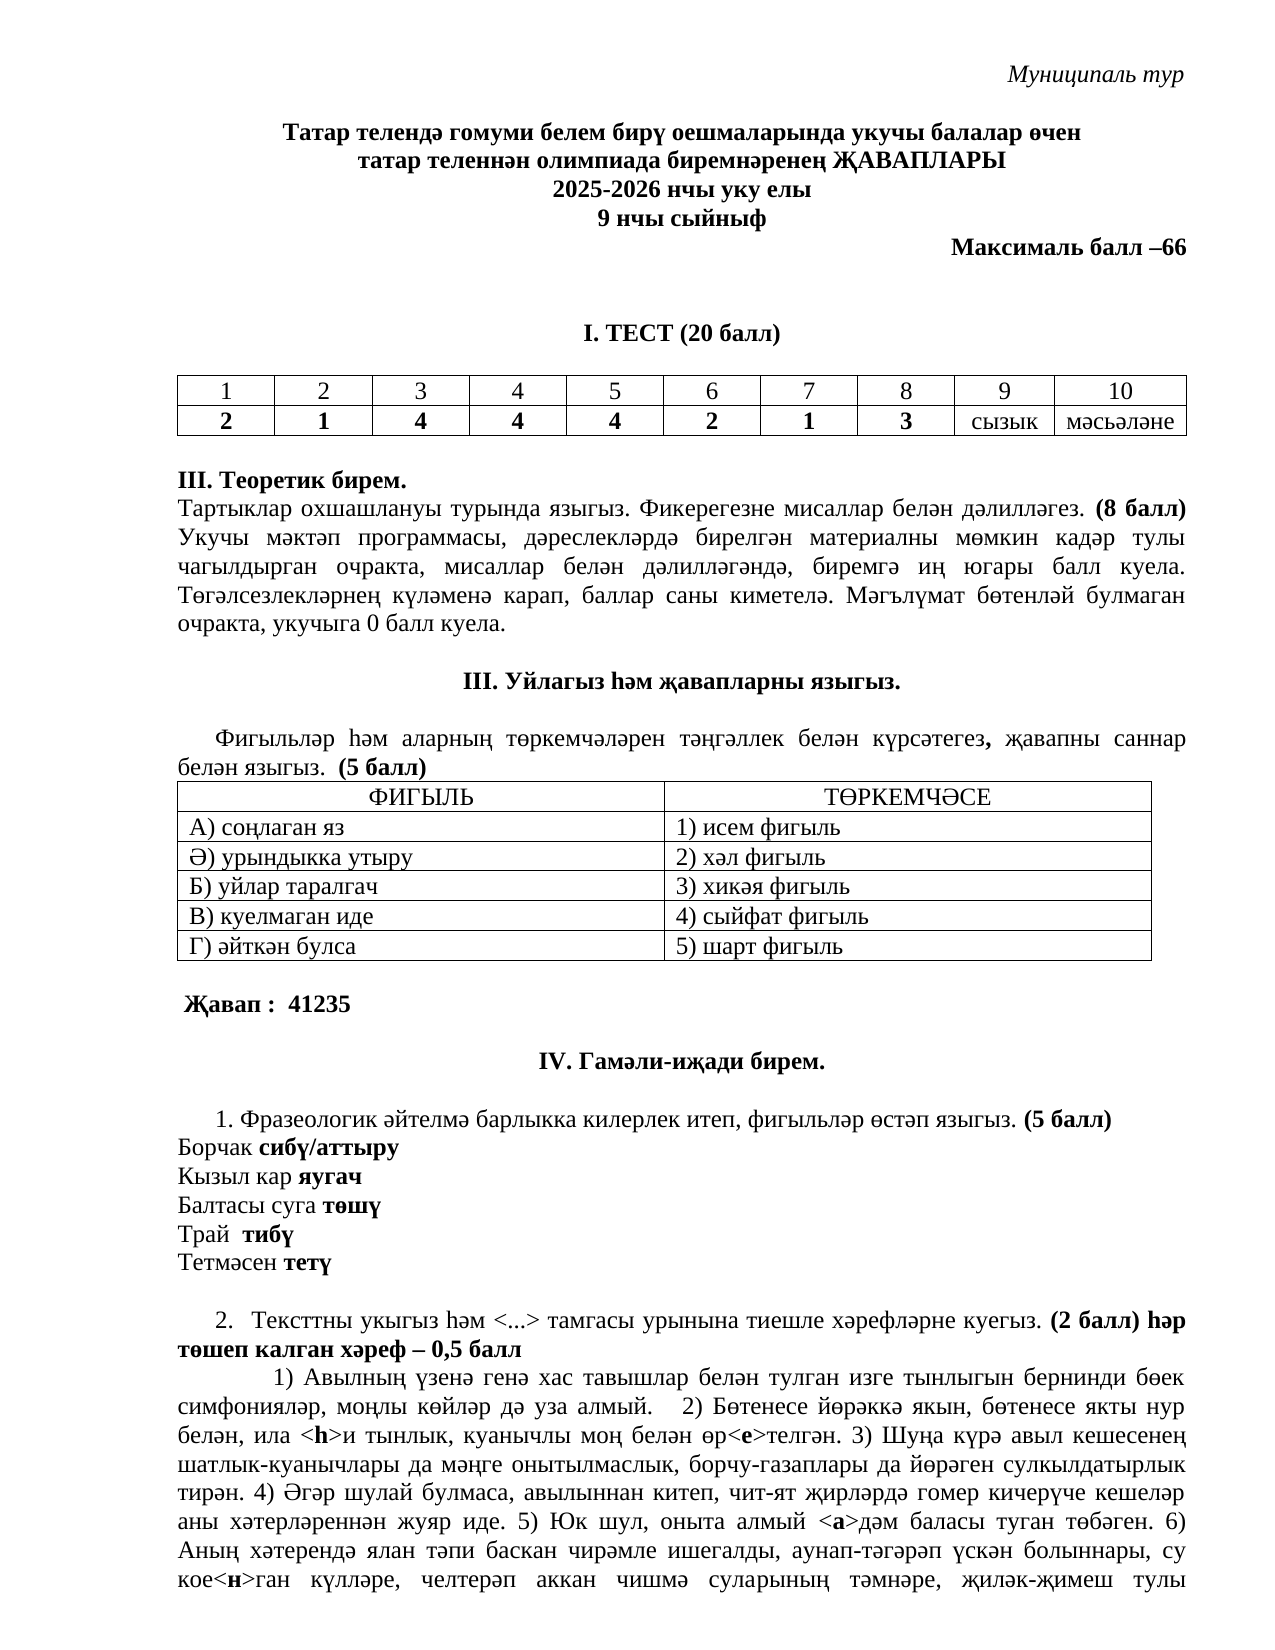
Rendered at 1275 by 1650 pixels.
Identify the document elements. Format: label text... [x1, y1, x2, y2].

table_header ТӨРКЕМЧӘСЕ [665, 782, 1151, 811]
table_header 9 [955, 376, 1054, 405]
text I. ТЕСТ (20 балл) [177, 318, 1186, 347]
table_cell 1) исем фигыль [665, 812, 1151, 841]
table_header 5 [567, 376, 663, 405]
table_cell 3) хикәя фигыль [665, 871, 1151, 900]
table_header 8 [858, 376, 954, 405]
table_header ФИГЫЛЬ [178, 782, 664, 811]
text Җавап : 41235 [177, 989, 1186, 1018]
text Фигыльләр һәм аларның төркемчәләрен тәңгәллек белән күрсәтегез, җавапны саннар белән языгыз. (5 балл) [177, 723, 1186, 781]
table_header 10 [1055, 376, 1186, 405]
table_cell 4 [373, 406, 469, 435]
table_cell 2 [664, 406, 760, 435]
text III. Теоретик бирем. [177, 465, 1186, 493]
table_cell 4 [470, 406, 566, 435]
table_cell 2) хәл фигыль [665, 842, 1151, 870]
table_header 2 [275, 376, 372, 405]
text татар теленнән олимпиада биремнәренең ҖАВАПЛАРЫ [177, 145, 1186, 174]
table_header 3 [373, 376, 469, 405]
text Муниципаль тур [177, 59, 1186, 88]
table_cell 5) шарт фигыль [665, 931, 1151, 960]
list Тексттны укыгыз һәм <...> тамгасы урынына тиешле хәрефләрне куегыз. (2 балл) һәр төшеп калган хәреф – 0,5 балл [177, 1305, 1186, 1362]
list Тетмәсен тетү [177, 1247, 1186, 1276]
table_cell 4) сыйфат фигыль [665, 901, 1151, 930]
table_cell 1 [761, 406, 857, 435]
table_cell 2 [178, 406, 274, 435]
list Трай тибү [177, 1219, 1186, 1247]
text III. Уйлагыз һәм җавапларны языгыз. [177, 666, 1186, 695]
list Кызыл кар яугач [177, 1161, 1186, 1190]
table_cell мәсьәләне [1055, 406, 1186, 435]
list Борчак сибү/аттыру [177, 1132, 1186, 1161]
table_cell 1 [275, 406, 372, 435]
table_header 1 [178, 376, 274, 405]
table_cell А) соңлаган яз [178, 812, 664, 841]
table_cell Ә) урындыкка утыру [178, 842, 664, 870]
text 1. Фразеологик әйтелмә барлыкка килерлек итеп, фигыльләр өстәп языгыз. (5 балл) [177, 1104, 1186, 1132]
table_header 4 [470, 376, 566, 405]
text 2025-2026 нчы уку елы [177, 174, 1186, 203]
table_header 6 [664, 376, 760, 405]
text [177, 1362, 1186, 1592]
list Балтасы суга төшү [177, 1190, 1186, 1219]
text Татар телендә гомуми белем бирү оешмаларында укучы балалар өчен [177, 117, 1186, 145]
text IV. Гамәли-иҗади бирем. [177, 1046, 1186, 1075]
table_cell Г) әйткән булса [178, 931, 664, 960]
list Тартыклар охшашлануы турында языгыз. Фикерегезне мисаллар белән дәлилләгез. (8 балл) Укучы мәктәп программасы, дәреслекләрдә бирелгән материалны мөмкин кадәр тулы чагылдырган очракта, мисаллар белән дәлилләгәндә, биремгә иң югары балл куела. Төгәлсезлекләрнең күләменә карап, баллар саны киметелә. Мәгълүмат бөтенләй булмаган очракта, укучыга 0 балл куела. [177, 493, 1186, 637]
table_cell В) куелмаган иде [178, 901, 664, 930]
table_cell 4 [567, 406, 663, 435]
table_cell Б) уйлар таралгач [178, 871, 664, 900]
table_header 7 [761, 376, 857, 405]
text 9 нчы сыйныф [177, 203, 1186, 232]
text Максималь балл –66 [177, 232, 1186, 260]
table_cell сызык [955, 406, 1054, 435]
table_cell 3 [858, 406, 954, 435]
